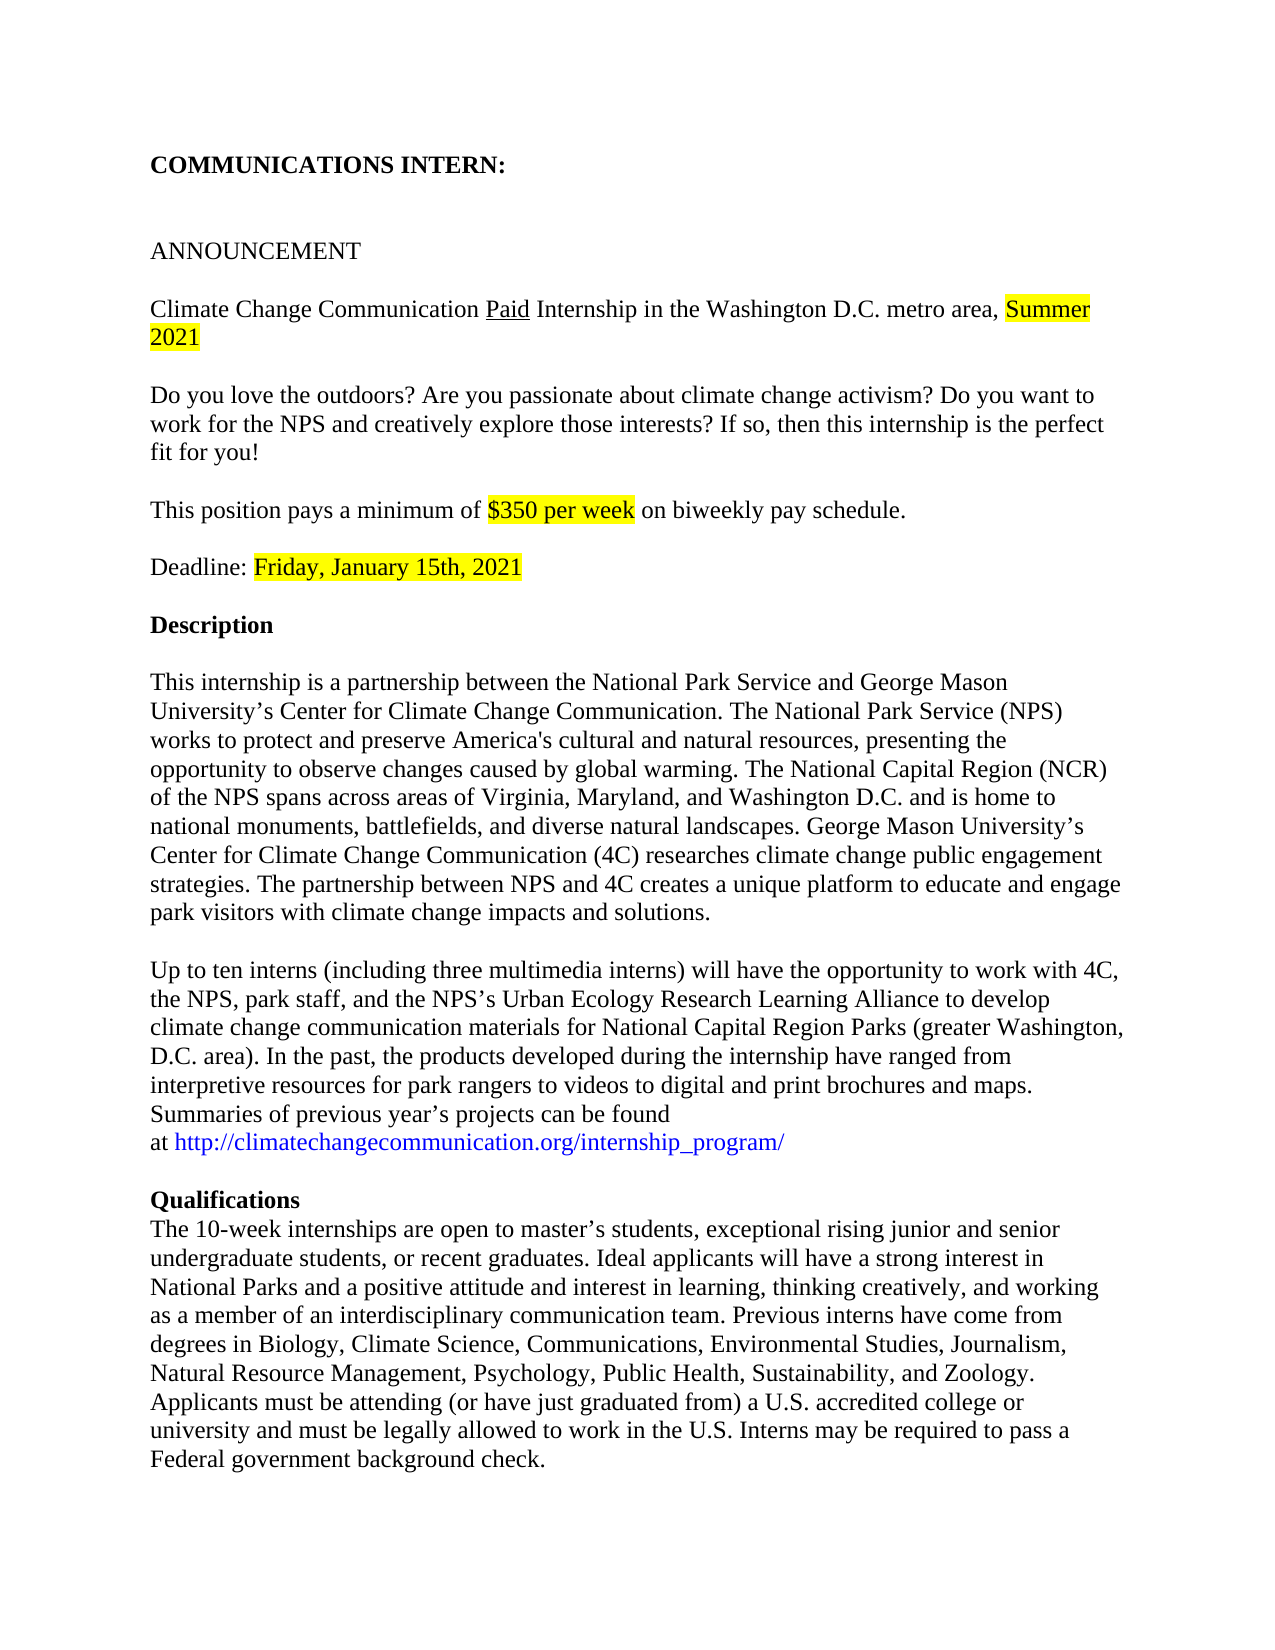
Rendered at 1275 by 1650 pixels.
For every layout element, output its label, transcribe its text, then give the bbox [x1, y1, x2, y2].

text Description [150, 610, 1125, 639]
text Climate Change Communication Paid Internship in the Washington D.C. metro area, Summer 2021 [150, 294, 1125, 351]
text The 10-week internships are open to master’s students, exceptional rising junior and senior undergraduate students, or recent graduates. Ideal applicants will have a strong interest in National Parks and a positive attitude and interest in learning, thinking creatively, and working as a member of an interdisciplinary communication team. Previous interns have come from degrees in Biology, Climate Science, Communications, Environmental Studies, Journalism, Natural Resource Management, Psychology, Public Health, Sustainability, and Zoology. Applicants must be attending (or have just graduated from) a U.S. accredited college or university and must be legally allowed to work in the U.S. Interns may be required to pass a Federal government background check. [150, 1214, 1125, 1473]
text This internship is a partnership between the National Park Service and George Mason University’s Center for Climate Change Communication. The National Park Service (NPS) works to protect and preserve America's cultural and natural resources, presenting the opportunity to observe changes caused by global warming. The National Capital Region (NCR) of the NPS spans across areas of Virginia, Maryland, and Washington D.C. and is home to national monuments, battlefields, and diverse natural landscapes. George Mason University’s Center for Climate Change Communication (4C) researches climate change public engagement strategies. The partnership between NPS and 4C creates a unique platform to educate and engage park visitors with climate change impacts and solutions. [150, 667, 1125, 926]
text This position pays a minimum of $350 per week on biweekly pay schedule. [150, 495, 488, 524]
text Up to ten interns (including three multimedia interns) will have the opportunity to work with 4C, the NPS, park staff, and the NPS’s Urban Ecology Research Learning Alliance to develop climate change communication materials for National Capital Region Parks (greater Washington, D.C. area). In the past, the products developed during the internship have ranged from interpretive resources for park rangers to videos to digital and print brochures and maps. [150, 955, 1125, 1099]
text Do you love the outdoors? Are you passionate about climate change activism? Do you want to work for the NPS and creatively explore those interests? If so, then this internship is the perfect fit for you! [150, 380, 1125, 466]
text COMMUNICATIONS INTERN: [150, 150, 1125, 179]
text Qualifications [150, 1185, 1125, 1214]
text ANNOUNCEMENT [150, 236, 1125, 265]
text Deadline: Friday, January 15th, 2021 [150, 552, 1125, 581]
text Summaries of previous year’s projects can be found at http://climatechangecommunication.org/internship_program/ [150, 1099, 1125, 1157]
text This position pays a minimum of $350 per week on biweekly pay schedule. [635, 495, 1125, 524]
